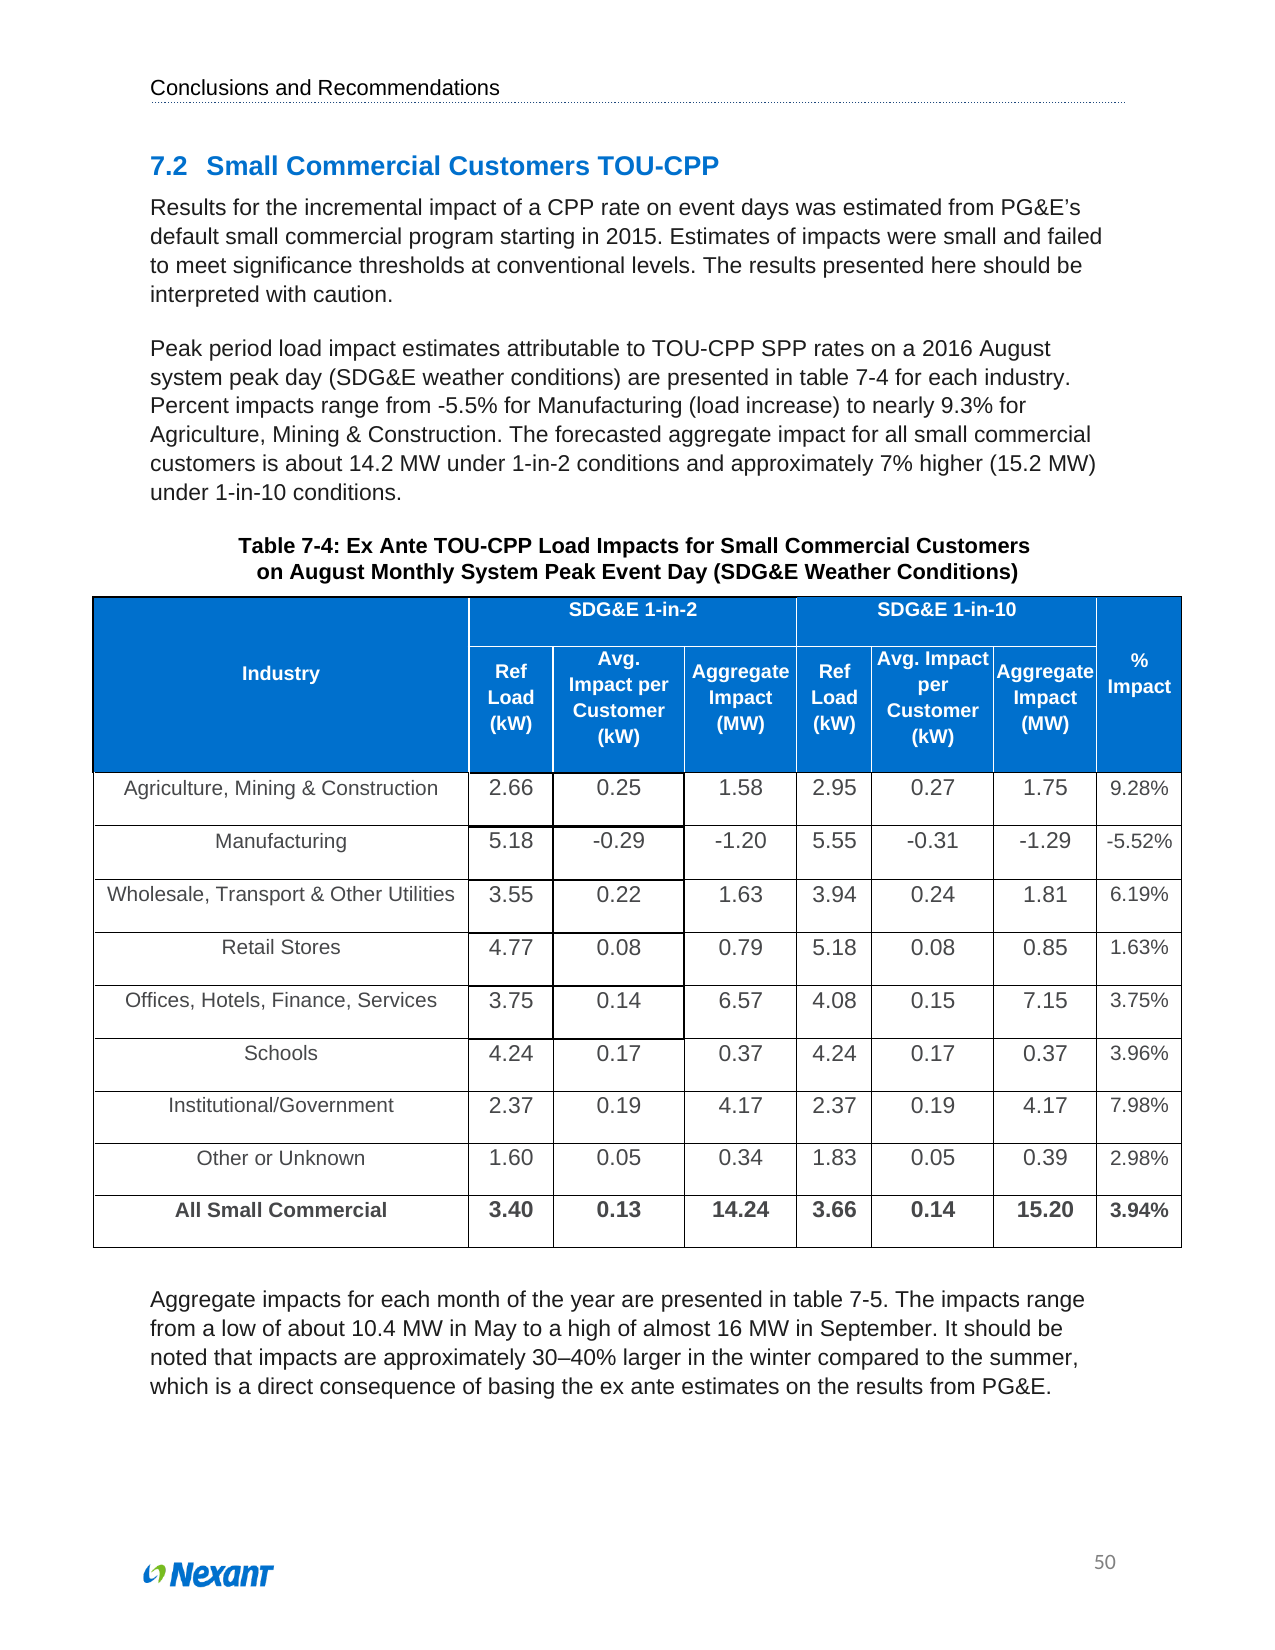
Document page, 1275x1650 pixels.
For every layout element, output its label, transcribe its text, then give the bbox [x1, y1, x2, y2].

table_cell 0.05 [554, 1144, 684, 1195]
table_cell 2.37 [469, 1092, 553, 1143]
table_cell 0.13 [554, 1196, 684, 1247]
text Results for the incremental impact of a CPP rate on event days was estimated from PG&E’s default small commercial program starting in 2015. Estimates of impacts were small and failed to meet significance thresholds at conventional levels. The results presented here should be interpreted with caution. [150, 194, 1125, 307]
table_cell -5.52% [1097, 826, 1181, 878]
table_cell 3.96% [1097, 1039, 1181, 1091]
table_cell 0.34 [685, 1144, 796, 1195]
table_cell 4.08 [797, 986, 871, 1038]
table_cell 1.63 [685, 880, 796, 932]
table_cell 2.37 [797, 1092, 871, 1143]
table_cell Schools [94, 1039, 468, 1091]
table_cell 2.66 [469, 774, 552, 825]
table_cell 5.18 [797, 933, 871, 985]
table_cell -0.31 [872, 826, 993, 878]
table_cell -0.29 [554, 828, 683, 878]
subtitle Small Commercial Customers TOU-CPP [150, 150, 1125, 181]
table_cell All Small Commercial [94, 1196, 468, 1247]
table_cell 1.75 [994, 773, 1096, 825]
table_cell Offices, Hotels, Finance, Services [94, 986, 468, 1038]
table_cell 2.98% [1097, 1144, 1181, 1195]
table_cell 0.37 [994, 1039, 1096, 1091]
table_header SDG&E 1-in-10 [797, 597, 1097, 646]
table_cell 0.39 [994, 1144, 1096, 1195]
table_cell 5.18 [469, 828, 552, 878]
table_cell 0.79 [685, 933, 796, 985]
table_cell 5.55 [797, 826, 871, 878]
table_cell 0.14 [872, 1196, 993, 1247]
table_cell Wholesale, Transport & Other Utilities [94, 880, 468, 932]
table_header SDG&E 1-in-2 [470, 598, 796, 646]
table_cell -1.20 [685, 826, 796, 878]
table_cell 9.28% [1097, 773, 1181, 825]
table_cell 0.19 [872, 1092, 993, 1143]
picture [124, 1543, 293, 1605]
table_cell Retail Stores [94, 933, 468, 985]
table_cell 0.05 [872, 1144, 993, 1195]
table_cell 1.83 [797, 1144, 871, 1195]
table_cell 0.22 [554, 881, 683, 932]
table_cell 0.15 [872, 986, 993, 1038]
table_cell 0.24 [872, 880, 993, 932]
table_cell 3.94 [797, 880, 871, 932]
table_cell 1.58 [685, 773, 796, 825]
table_cell 0.19 [554, 1092, 684, 1143]
table_cell 0.17 [554, 1040, 684, 1091]
table_cell 3.94% [1097, 1196, 1181, 1247]
table_cell 3.66 [797, 1196, 871, 1247]
table_cell 3.40 [469, 1196, 553, 1247]
table_cell 6.19% [1097, 880, 1181, 932]
table_cell 3.75 [469, 987, 552, 1038]
table_cell Aggregate Impact (MW) [685, 647, 796, 772]
table_cell 0.08 [554, 934, 683, 985]
table_cell Aggregate Impact (MW) [994, 647, 1096, 772]
table_cell 0.85 [994, 933, 1096, 985]
table_cell Avg. Impact per Customer (kW) [872, 647, 993, 772]
table_cell 14.24 [685, 1196, 796, 1247]
table_cell 0.25 [554, 774, 683, 825]
table_cell 4.17 [994, 1092, 1096, 1143]
table_cell Institutional/Government [94, 1092, 468, 1143]
table_cell -1.29 [994, 826, 1096, 878]
table_cell 0.14 [554, 987, 683, 1038]
table_cell 1.63% [1097, 933, 1181, 985]
table_cell 0.08 [872, 933, 993, 985]
table_cell Manufacturing [94, 826, 468, 878]
table_cell 4.24 [797, 1039, 871, 1091]
table_cell 2.95 [797, 773, 871, 825]
table_header Industry [94, 598, 468, 772]
table_cell Ref Load (kW) [797, 647, 871, 772]
table_header % Impact [1097, 597, 1181, 772]
table_cell Ref Load (kW) [470, 647, 552, 772]
table_cell 0.17 [872, 1039, 993, 1091]
table_cell 4.17 [685, 1092, 796, 1143]
table_cell 1.81 [994, 880, 1096, 932]
table_cell 7.15 [994, 986, 1096, 1038]
table_cell 0.27 [872, 773, 993, 825]
table_cell 4.24 [469, 1040, 553, 1091]
table_cell 3.55 [469, 881, 552, 932]
table_cell Other or Unknown [94, 1144, 468, 1195]
table_cell 4.77 [469, 934, 552, 985]
table_cell 7.98% [1097, 1092, 1181, 1143]
table_cell 0.37 [685, 1039, 796, 1091]
table_cell 1.60 [469, 1144, 553, 1195]
text Table 7-4: Ex Ante TOU-CPP Load Impacts for Small Commercial Customers on August Monthly System Peak Event Day (SDG&E Weather Conditions) [150, 533, 1125, 584]
text Aggregate impacts for each month of the year are presented in table 7-5. The impacts range from a low of about 10.4 MW in May to a high of almost 16 MW in September. It should be noted that impacts are approximately 30–40% larger in the winter compared to the summer, which is a direct consequence of basing the ex ante estimates on the results from PG&E. [150, 1286, 1125, 1399]
table_cell 3.75% [1097, 986, 1181, 1038]
table_cell Avg. Impact per Customer (kW) [554, 647, 684, 772]
table_cell 15.20 [994, 1196, 1096, 1247]
table_cell Agriculture, Mining & Construction [94, 773, 468, 825]
table_cell 6.57 [685, 986, 796, 1038]
text Peak period load impact estimates attributable to TOU-CPP SPP rates on a 2016 August system peak day (SDG&E weather conditions) are presented in table 7-4 for each industry. Percent impacts range from -5.5% for Manufacturing (load increase) to nearly 9.3% for Agriculture, Mining & Construction. The forecasted aggregate impact for all small commercial customers is about 14.2 MW under 1-in-2 conditions and approximately 7% higher (15.2 MW) under 1-in-10 conditions. [150, 334, 1125, 506]
